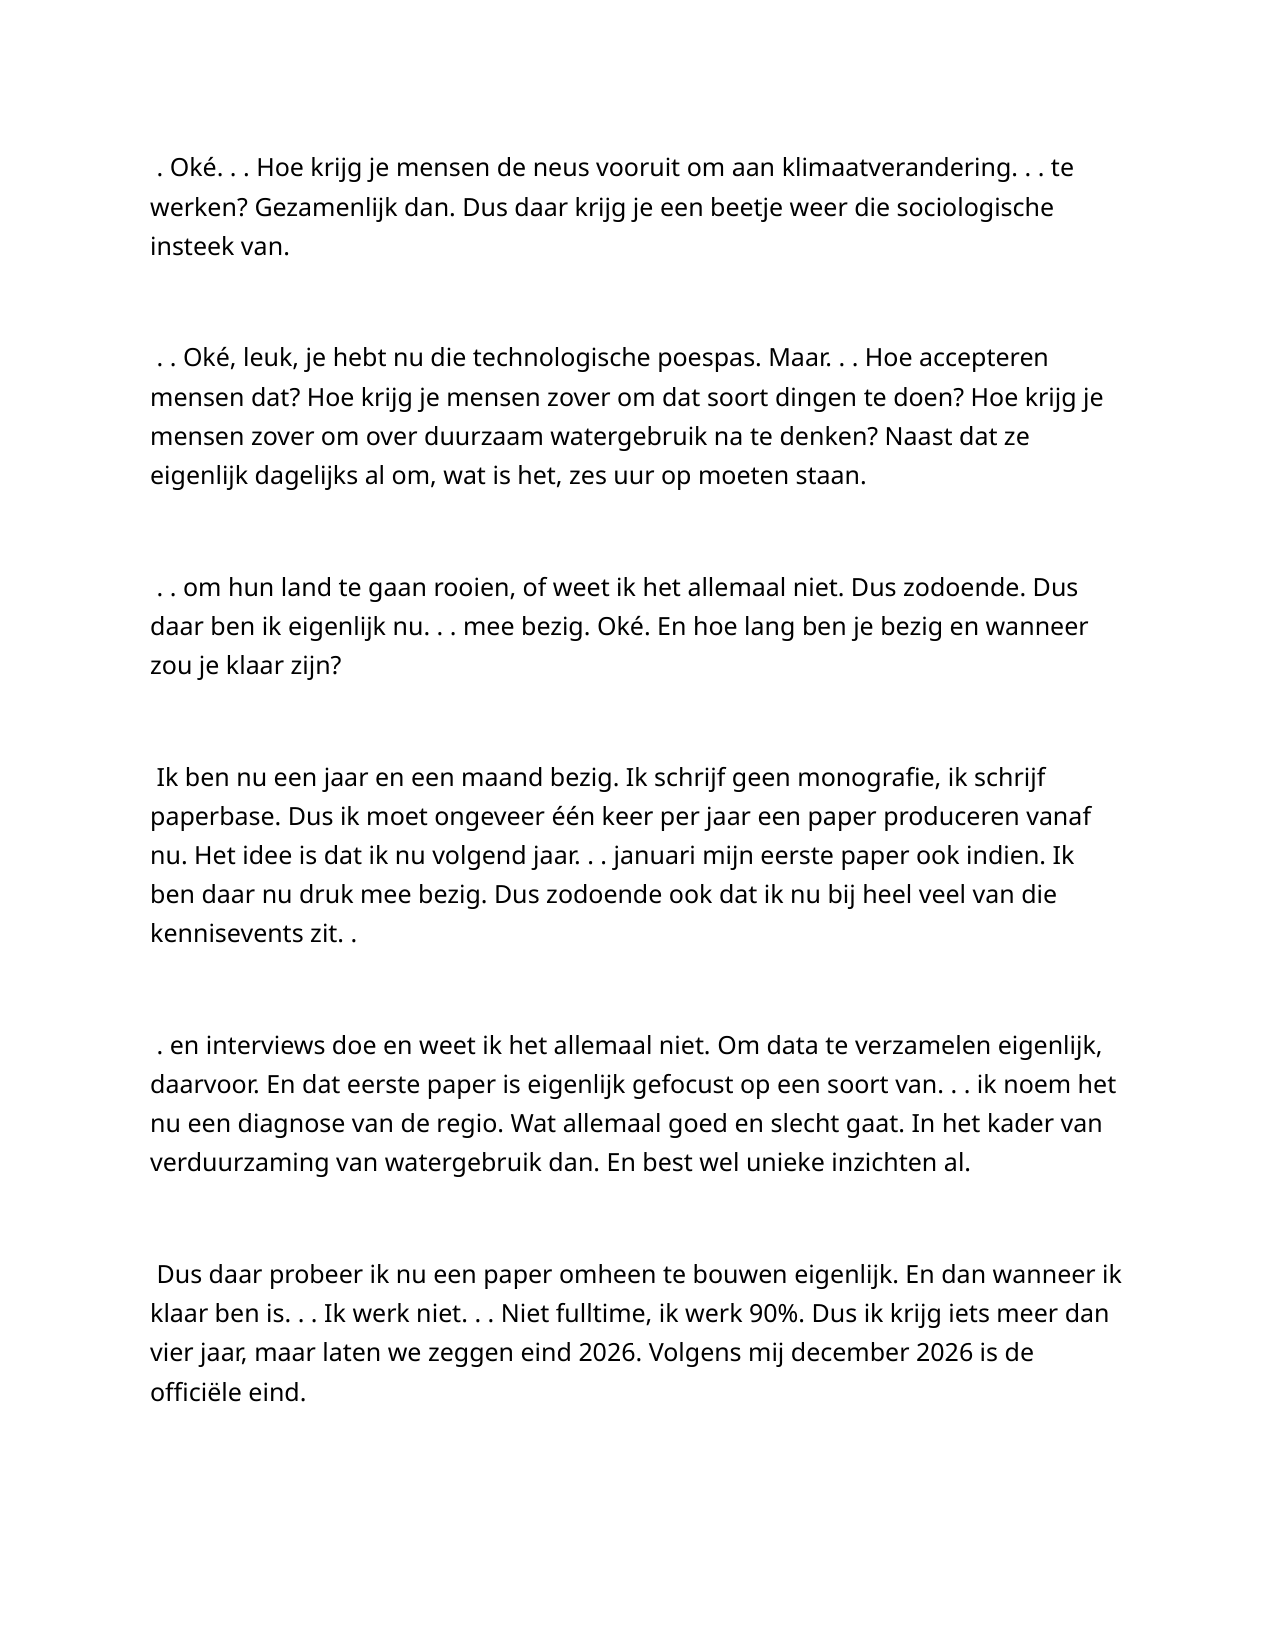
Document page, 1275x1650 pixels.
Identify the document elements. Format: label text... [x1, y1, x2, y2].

text . . om hun land te gaan rooien, of weet ik het allemaal niet. Dus zodoende. Dus daar ben ik eigenlijk nu. . . mee bezig. Oké. En hoe lang ben je bezig en wanneer zou je klaar zijn? [150, 569, 1125, 682]
text Ik ben nu een jaar en een maand bezig. Ik schrijf geen monografie, ik schrijf paperbase. Dus ik moet ongeveer één keer per jaar een paper produceren vanaf nu. Het idee is dat ik nu volgend jaar. . . januari mijn eerste paper ook indien. Ik ben daar nu druk mee bezig. Dus zodoende ook dat ik nu bij heel veel van die kennisevents zit. . [150, 759, 1125, 950]
text . . Oké, leuk, je hebt nu die technologische poespas. Maar. . . Hoe accepteren mensen dat? Hoe krijg je mensen zover om dat soort dingen te doen? Hoe krijg je mensen zover om over duurzaam watergebruik na te denken? Naast dat ze eigenlijk dagelijks al om, wat is het, zes uur op moeten staan. [150, 340, 1125, 492]
text Dus daar probeer ik nu een paper omheen te bouwen eigenlijk. En dan wanneer ik klaar ben is. . . Ik werk niet. . . Niet fulltime, ik werk 90%. Dus ik krijg iets meer dan vier jaar, maar laten we zeggen eind 2026. Volgens mij december 2026 is de officiële eind. [150, 1257, 1125, 1408]
text . Oké. . . Hoe krijg je mensen de neus vooruit om aan klimaatverandering. . . te werken? Gezamenlijk dan. Dus daar krijg je een beetje weer die sociologische insteek van. [150, 150, 1125, 262]
text . en interviews doe en weet ik het allemaal niet. Om data te verzamelen eigenlijk, daarvoor. En dat eerste paper is eigenlijk gefocust op een soort van. . . ik noem het nu een diagnose van de regio. Wat allemaal goed en slecht gaat. In het kader van verduurzaming van watergebruik dan. En best wel unieke inzichten al. [150, 1027, 1125, 1179]
